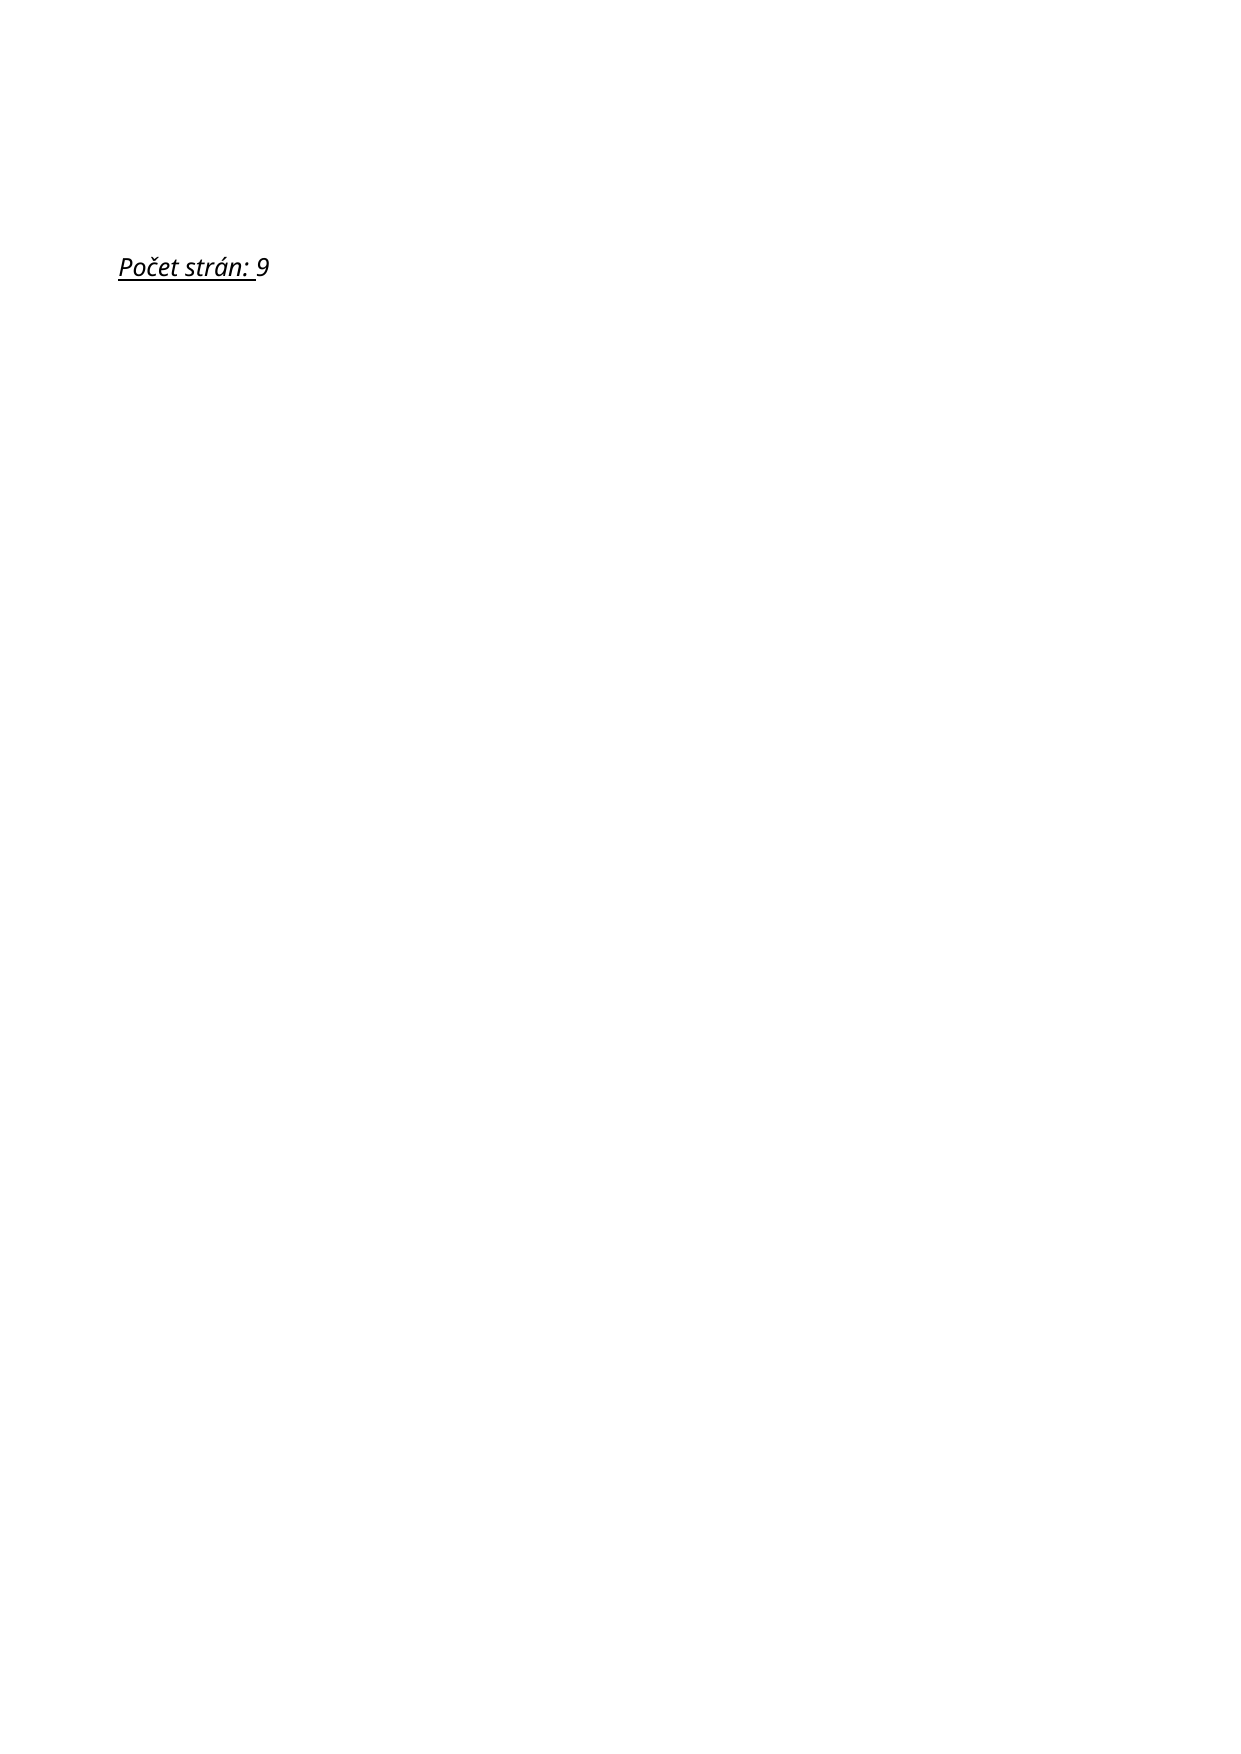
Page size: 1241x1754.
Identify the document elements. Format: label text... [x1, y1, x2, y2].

text Počet strán: 8 [118, 250, 1122, 284]
